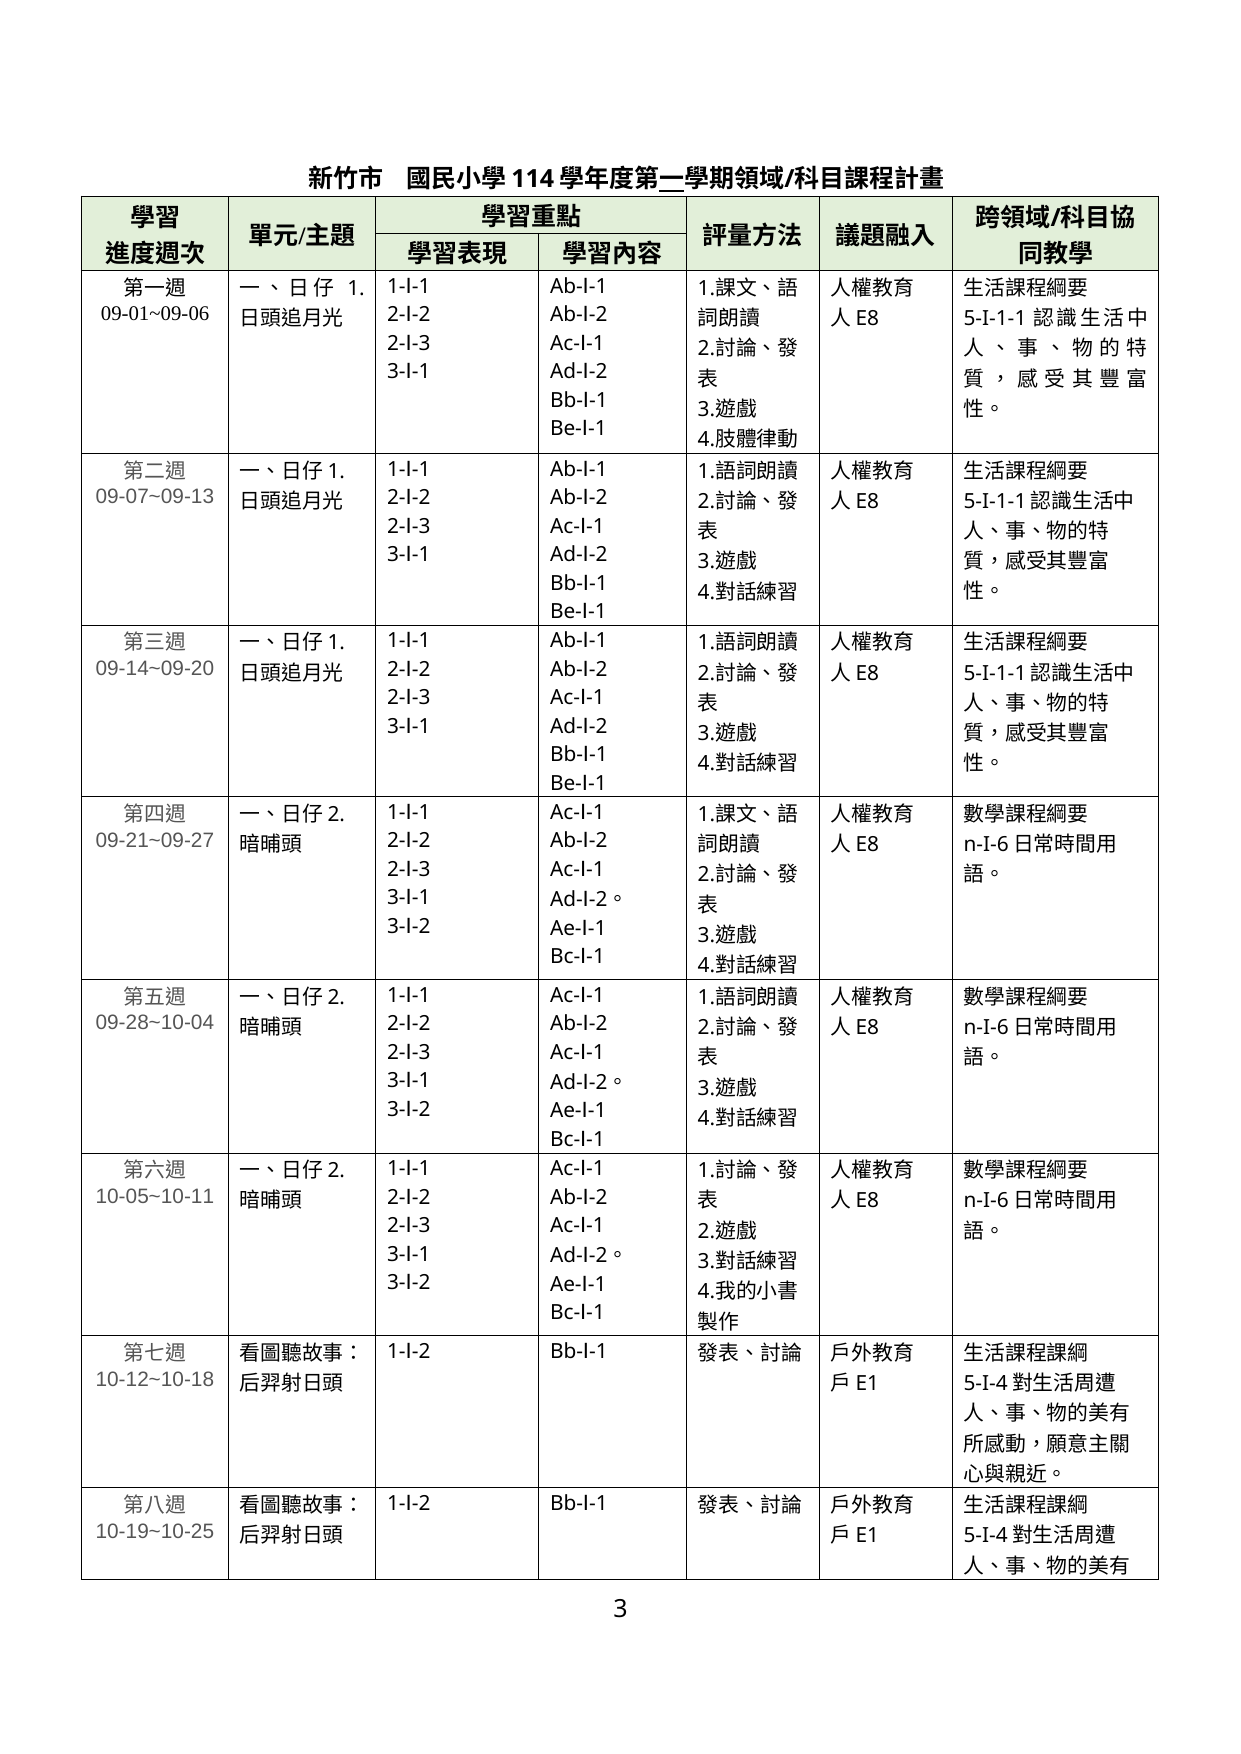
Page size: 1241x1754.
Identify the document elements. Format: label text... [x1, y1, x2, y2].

table_cell 第一週 09-01~09-06 [82, 271, 228, 453]
text 新竹市 國民小學114學年度第一學期領域/科目課程計畫 [125, 158, 1128, 196]
table_header 評量方法 [687, 197, 819, 270]
table_cell 1.課文、語詞朗讀 2.討論、發表 3.遊戲 4.對話練習 [687, 797, 819, 979]
table_cell 發表、討論 [687, 1336, 819, 1487]
table_cell 1-Ⅰ-2 [376, 1488, 538, 1579]
table_cell 1-Ⅰ-1 2-Ⅰ-2 2-Ⅰ-3 3-Ⅰ-1 3-Ⅰ-2 [376, 797, 538, 979]
table_cell 一、日仔 1.日頭追月光 [229, 454, 375, 624]
table_cell 數學課程綱要 n-I-6日常時間用語。 [953, 1154, 1158, 1335]
table_cell 生活課程綱要 5-I-1-1認識生活中人、事、物的特質，感受其豐富性。 [953, 271, 1158, 453]
table_cell 一、日仔 1.日頭追月光 [229, 271, 375, 453]
table_cell 人權教育 人E8 [820, 271, 952, 453]
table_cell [953, 1488, 1158, 1579]
table_cell Ab-Ⅰ-1 Ab-Ⅰ-2 Ac-Ⅰ-1 Ad-Ⅰ-2 Bb-Ⅰ-1 Be-Ⅰ-1 [539, 626, 686, 796]
table_cell 人權教育 人E8 [820, 1154, 952, 1335]
table_cell 1.討論、發表 2.遊戲 3.對話練習 4.我的小書製作 [687, 1154, 819, 1335]
table_cell 第四週 09-21~09-27 [82, 797, 228, 979]
table_cell 看圖聽故事：后羿射日頭 [229, 1488, 375, 1579]
table_cell 1.語詞朗讀 2.討論、發表 3.遊戲 4.對話練習 [687, 980, 819, 1152]
table_cell 生活課程綱要 5-I-1-1認識生活中人、事、物的特質，感受其豐富性。 [953, 626, 1158, 796]
table_cell 戶外教育 戶E1 [820, 1336, 952, 1487]
table_cell 生活課程綱要 5-I-1-1認識生活中人、事、物的特質，感受其豐富性。 [953, 454, 1158, 624]
table_cell Ac-Ⅰ-1 Ab-Ⅰ-2 Ac-Ⅰ-1 Ad-Ⅰ-2。 Ae-Ⅰ-1 Bc-Ⅰ-1 [539, 797, 686, 979]
table_cell Bb-Ⅰ-1 [539, 1488, 686, 1579]
table_cell 戶外教育 戶E1 [820, 1488, 952, 1579]
table_cell 數學課程綱要 n-I-6日常時間用語。 [953, 980, 1158, 1152]
table_cell 1-Ⅰ-1 2-Ⅰ-2 2-Ⅰ-3 3-Ⅰ-1 [376, 454, 538, 624]
table_cell 1.語詞朗讀 2.討論、發表 3.遊戲 4.對話練習 [687, 454, 819, 624]
table_cell 第八週 10-19~10-25 [82, 1488, 228, 1579]
table_cell 看圖聽故事：后羿射日頭 [229, 1336, 375, 1487]
table_header 學習 進度週次 [82, 197, 228, 270]
table_cell Ab-Ⅰ-1 Ab-Ⅰ-2 Ac-Ⅰ-1 Ad-Ⅰ-2 Bb-Ⅰ-1 Be-Ⅰ-1 [539, 271, 686, 453]
table_cell 1-Ⅰ-1 2-Ⅰ-2 2-Ⅰ-3 3-Ⅰ-1 [376, 626, 538, 796]
table_cell 1-Ⅰ-2 [376, 1336, 538, 1487]
table_cell 學習表現 [376, 234, 538, 270]
table_cell 一、日仔 2.暗晡頭 [229, 1154, 375, 1335]
table_cell 1.課文、語詞朗讀 2.討論、發表 3.遊戲 4.肢體律動 [687, 271, 819, 453]
table_cell 發表、討論 [687, 1488, 819, 1579]
table_cell 1-Ⅰ-1 2-Ⅰ-2 2-Ⅰ-3 3-Ⅰ-1 3-Ⅰ-2 [376, 980, 538, 1152]
table_cell 生活課程課綱 5-I-4對生活周遭人、事、物的美有所感動，願意主關心與親近。 [953, 1336, 1158, 1487]
table_cell 學習內容 [539, 234, 686, 270]
table_cell 第五週 09-28~10-04 [82, 980, 228, 1152]
table_cell 人權教育 人E8 [820, 454, 952, 624]
table_cell 人權教育 人E8 [820, 797, 952, 979]
table_cell 一、日仔 1.日頭追月光 [229, 626, 375, 796]
table_header 跨領域/科目協同教學 [953, 197, 1158, 270]
table_cell 第六週 10-05~10-11 [82, 1154, 228, 1335]
table_cell 人權教育 人E8 [820, 626, 952, 796]
table_cell 第三週 09-14~09-20 [82, 626, 228, 796]
table_header 單元/主題 [229, 197, 375, 270]
table_cell Ab-Ⅰ-1 Ab-Ⅰ-2 Ac-Ⅰ-1 Ad-Ⅰ-2 Bb-Ⅰ-1 Be-Ⅰ-1 [539, 454, 686, 624]
table_cell Ac-Ⅰ-1 Ab-Ⅰ-2 Ac-Ⅰ-1 Ad-Ⅰ-2。 Ae-Ⅰ-1 Bc-Ⅰ-1 [539, 1154, 686, 1335]
table_header 學習重點 [376, 197, 686, 233]
table_cell 1.語詞朗讀 2.討論、發表 3.遊戲 4.對話練習 [687, 626, 819, 796]
table_cell 一、日仔 2.暗晡頭 [229, 980, 375, 1152]
table_cell Ac-Ⅰ-1 Ab-Ⅰ-2 Ac-Ⅰ-1 Ad-Ⅰ-2。 Ae-Ⅰ-1 Bc-Ⅰ-1 [539, 980, 686, 1152]
table_cell Bb-Ⅰ-1 [539, 1336, 686, 1487]
table_cell 一、日仔 2.暗晡頭 [229, 797, 375, 979]
table_cell 1-Ⅰ-1 2-Ⅰ-2 2-Ⅰ-3 3-Ⅰ-1 [376, 271, 538, 453]
table_cell 1-Ⅰ-1 2-Ⅰ-2 2-Ⅰ-3 3-Ⅰ-1 3-Ⅰ-2 [376, 1154, 538, 1335]
table_cell 數學課程綱要 n-I-6日常時間用語。 [953, 797, 1158, 979]
table_cell 第七週 10-12~10-18 [82, 1336, 228, 1487]
table_header 議題融入 [820, 197, 952, 270]
table_cell 人權教育 人E8 [820, 980, 952, 1152]
table_cell 第二週 09-07~09-13 [82, 454, 228, 624]
